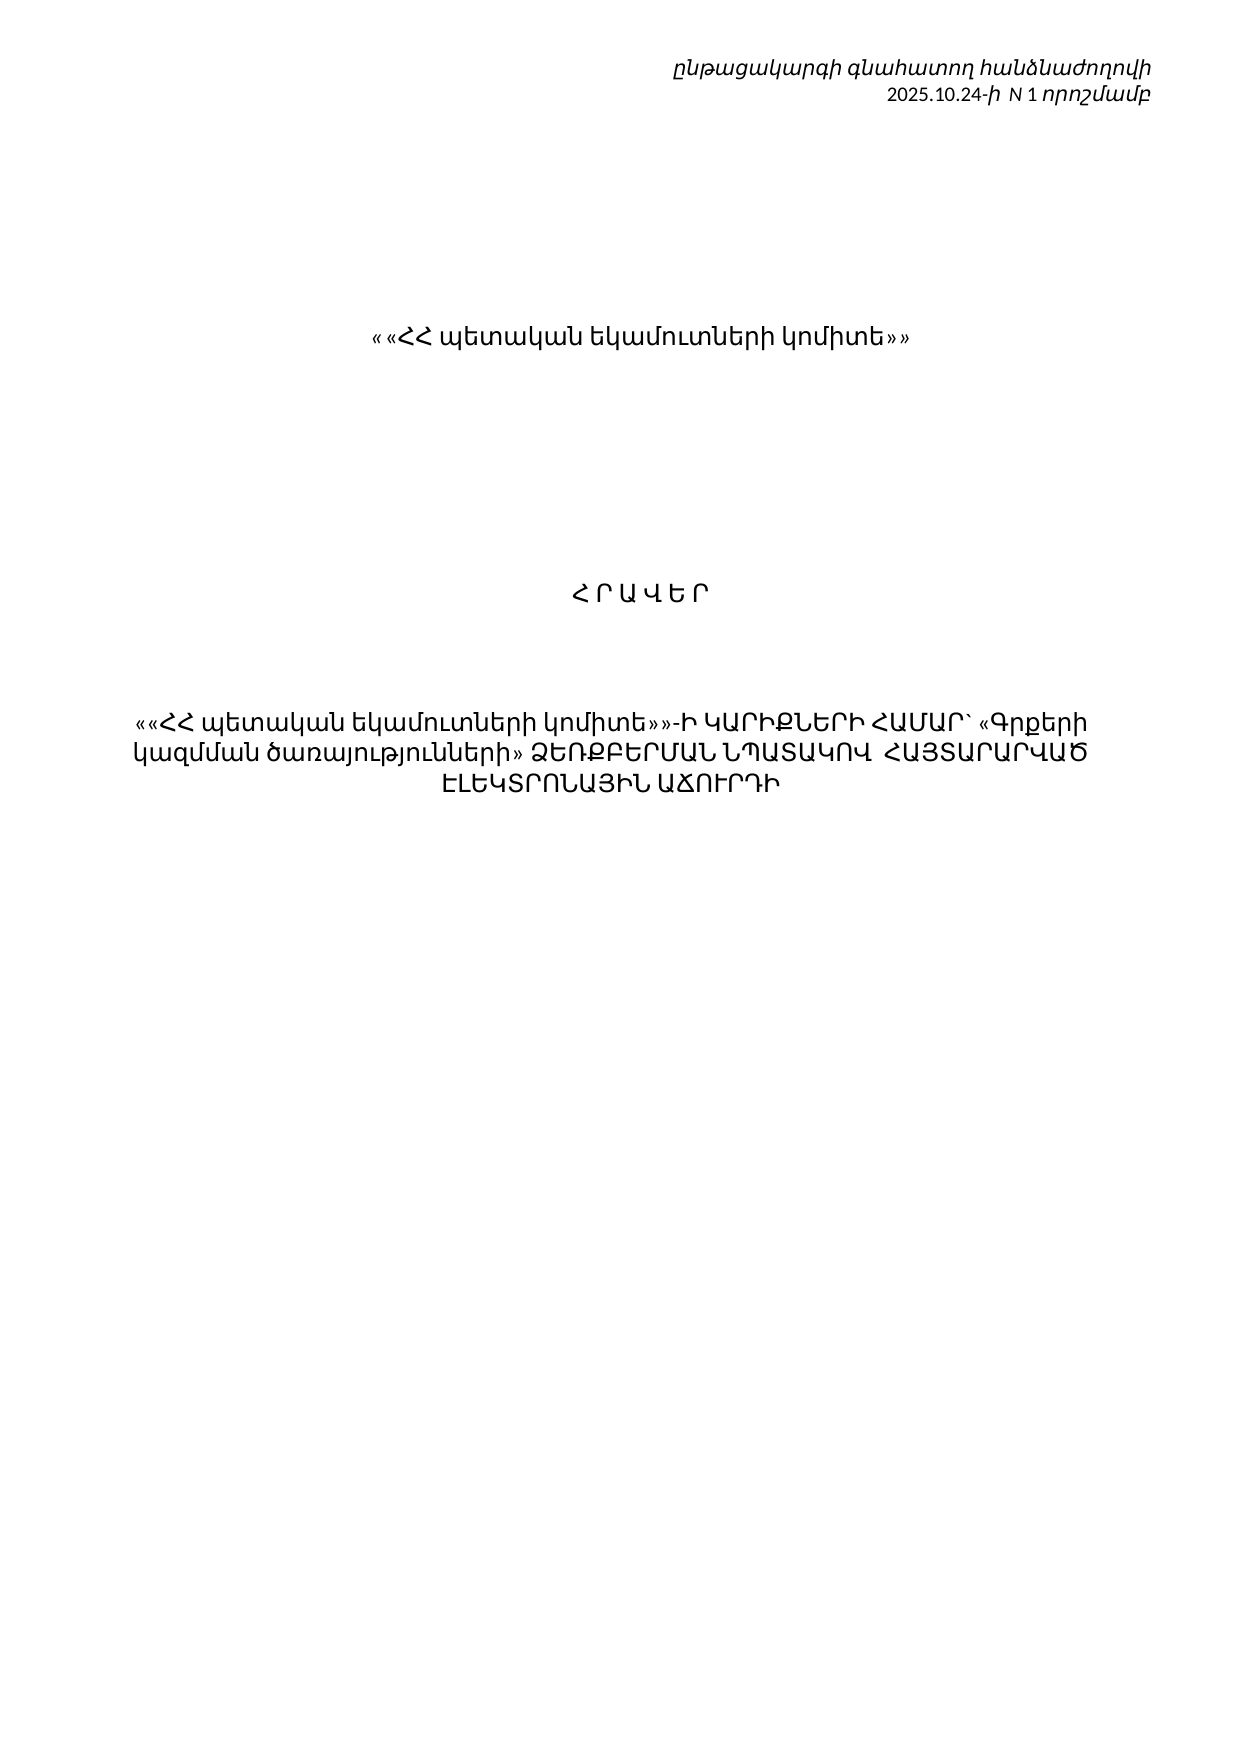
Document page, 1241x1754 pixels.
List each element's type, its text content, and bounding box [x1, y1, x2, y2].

text ընթացակարգի գնահատող հանձնաժողովի [69, 56, 1152, 81]
text ««ՀՀ պետական եկամուտների կոմիտե»»-Ի ԿԱՐԻՔՆԵՐԻ ՀԱՄԱՐ` «Գրքերի կազմման ծառայությունների» ՁԵՌՔԲԵՐՄԱՆ ՆՊԱՏԱԿՈՎ ՀԱՅՏԱՐԱՐՎԱԾ ԷԼԵԿՏՐՈՆԱՅԻՆ ԱՃՈՒՐԴԻ [69, 707, 1152, 798]
text « «ՀՀ պետական եկամուտների կոմիտե»» [69, 321, 1152, 352]
text 2025.10.24 -ի N 1 որոշմամբ [69, 81, 1152, 106]
text Հ Ր Ա Վ Ե Ր [69, 578, 1152, 608]
